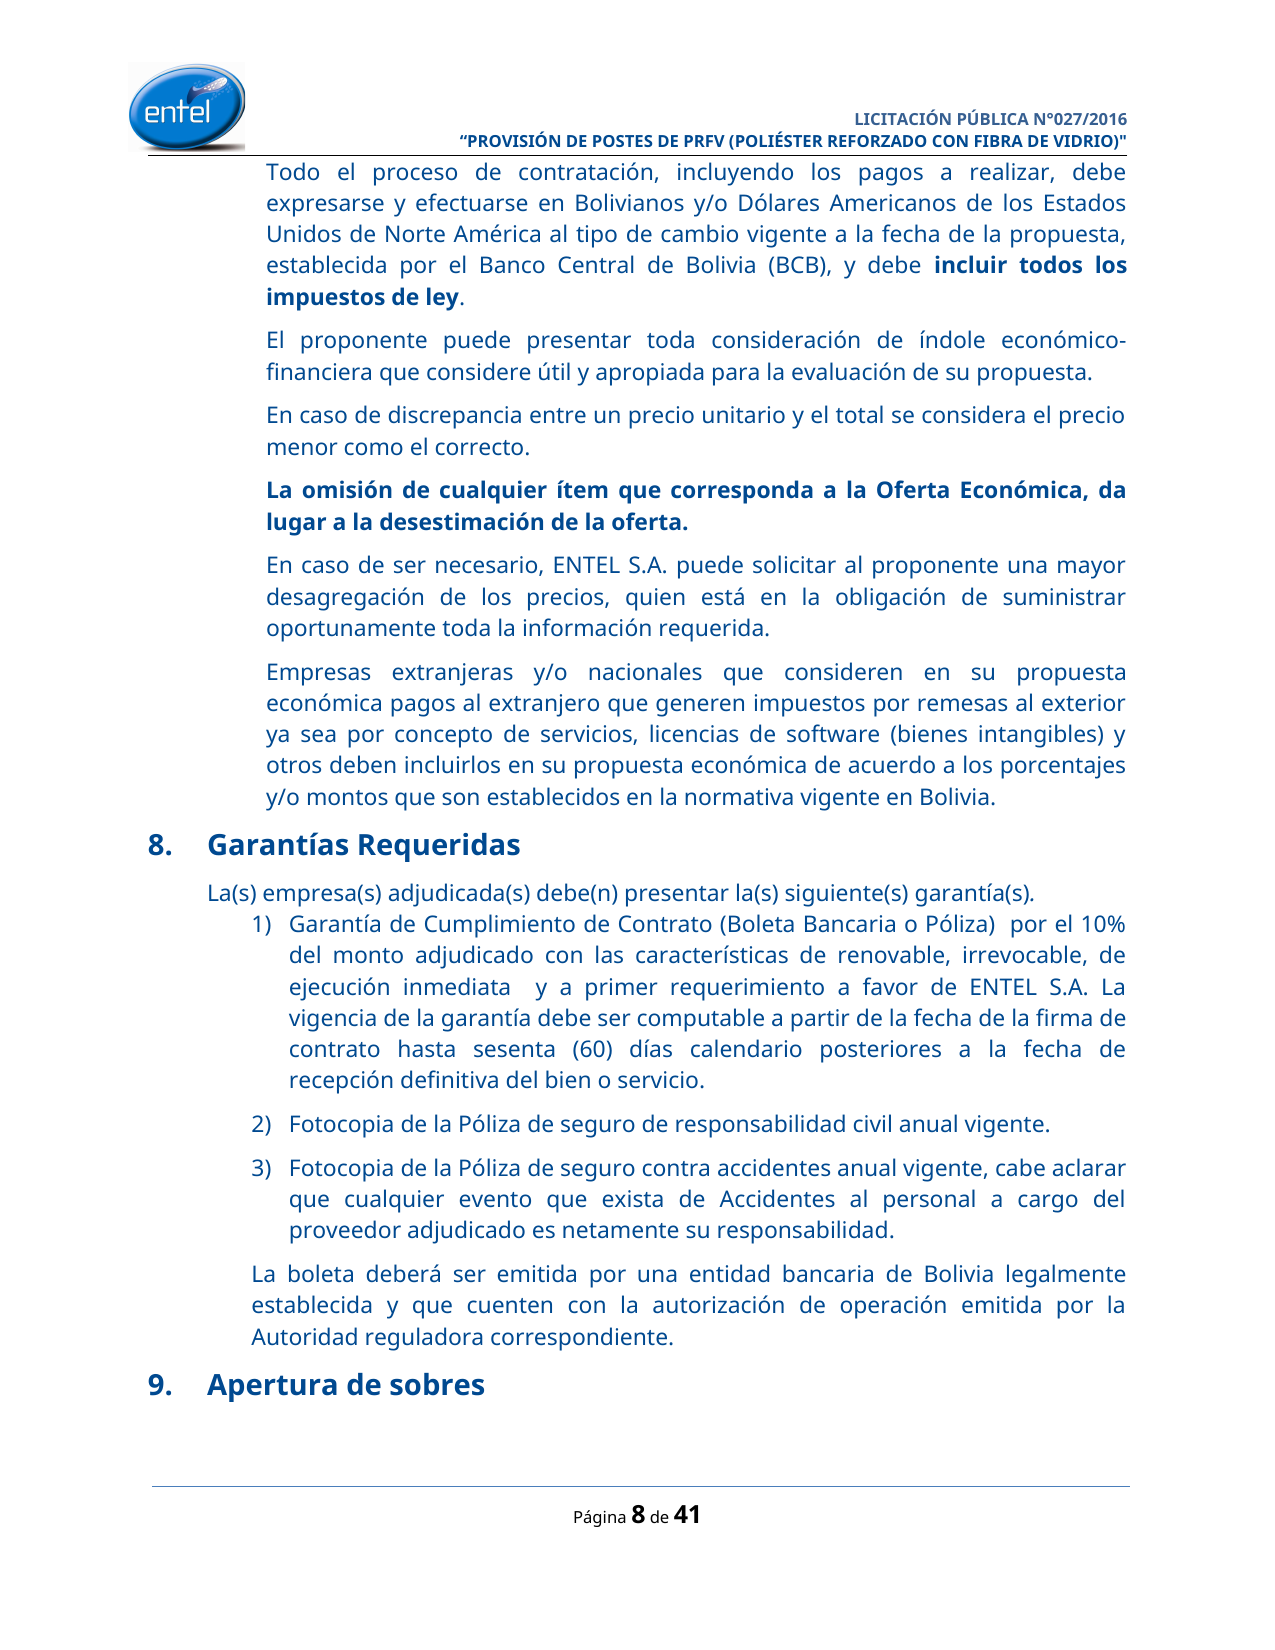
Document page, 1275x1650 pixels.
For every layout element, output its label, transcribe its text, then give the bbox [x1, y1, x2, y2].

text Empresas extranjeras y/o nacionales que consideren en su propuesta económica pagos al extranjero que generen impuestos por remesas al exterior ya sea por concepto de servicios, licencias de software (bienes intangibles) y otros deben incluirlos en su propuesta económica de acuerdo a los porcentajes y/o montos que son establecidos en la normativa vigente en Bolivia. [266, 656, 1127, 812]
text La omisión de cualquier ítem que corresponda a la Oferta Económica, da lugar a la desestimación de la oferta. [266, 474, 1127, 537]
text La(s) empresa(s) adjudicada(s) debe(n) presentar la(s) siguiente(s) garantía(s). [207, 877, 1127, 908]
list Fotocopia de la Póliza de seguro de responsabilidad civil anual vigente. [251, 1108, 1127, 1139]
list Garantías Requeridas [148, 824, 1127, 864]
picture [128, 62, 246, 152]
text En caso de ser necesario, ENTEL S.A. puede solicitar al proponente una mayor desagregación de los precios, quien está en la obligación de suministrar oportunamente toda la información requerida. [266, 549, 1127, 643]
list Garantía de Cumplimiento de Contrato (Boleta Bancaria o Póliza) por el 10% del monto adjudicado con las características de renovable, irrevocable, de ejecución inmediata y a primer requerimiento a favor de ENTEL S.A. La vigencia de la garantía debe ser computable a partir de la fecha de la firma de contrato hasta sesenta (60) días calendario posteriores a la fecha de recepción definitiva del bien o servicio. [251, 908, 1127, 1095]
list Apertura de sobres [148, 1364, 1127, 1404]
text El proponente puede presentar toda consideración de índole económico-financiera que considere útil y apropiada para la evaluación de su propuesta. [266, 324, 1127, 387]
text La boleta deberá ser emitida por una entidad bancaria de Bolivia legalmente establecida y que cuenten con la autorización de operación emitida por la Autoridad reguladora correspondiente. [251, 1258, 1127, 1352]
list Fotocopia de la Póliza de seguro contra accidentes anual vigente, cabe aclarar que cualquier evento que exista de Accidentes al personal a cargo del proveedor adjudicado es netamente su responsabilidad. [251, 1152, 1127, 1245]
text Todo el proceso de contratación, incluyendo los pagos a realizar, debe expresarse y efectuarse en Bolivianos y/o Dólares Americanos de los Estados Unidos de Norte América al tipo de cambio vigente a la fecha de la propuesta, establecida por el Banco Central de Bolivia (BCB), y debe incluir todos los impuestos de ley. [266, 156, 1127, 312]
text En caso de discrepancia entre un precio unitario y el total se considera el precio menor como el correcto. [266, 399, 1127, 462]
